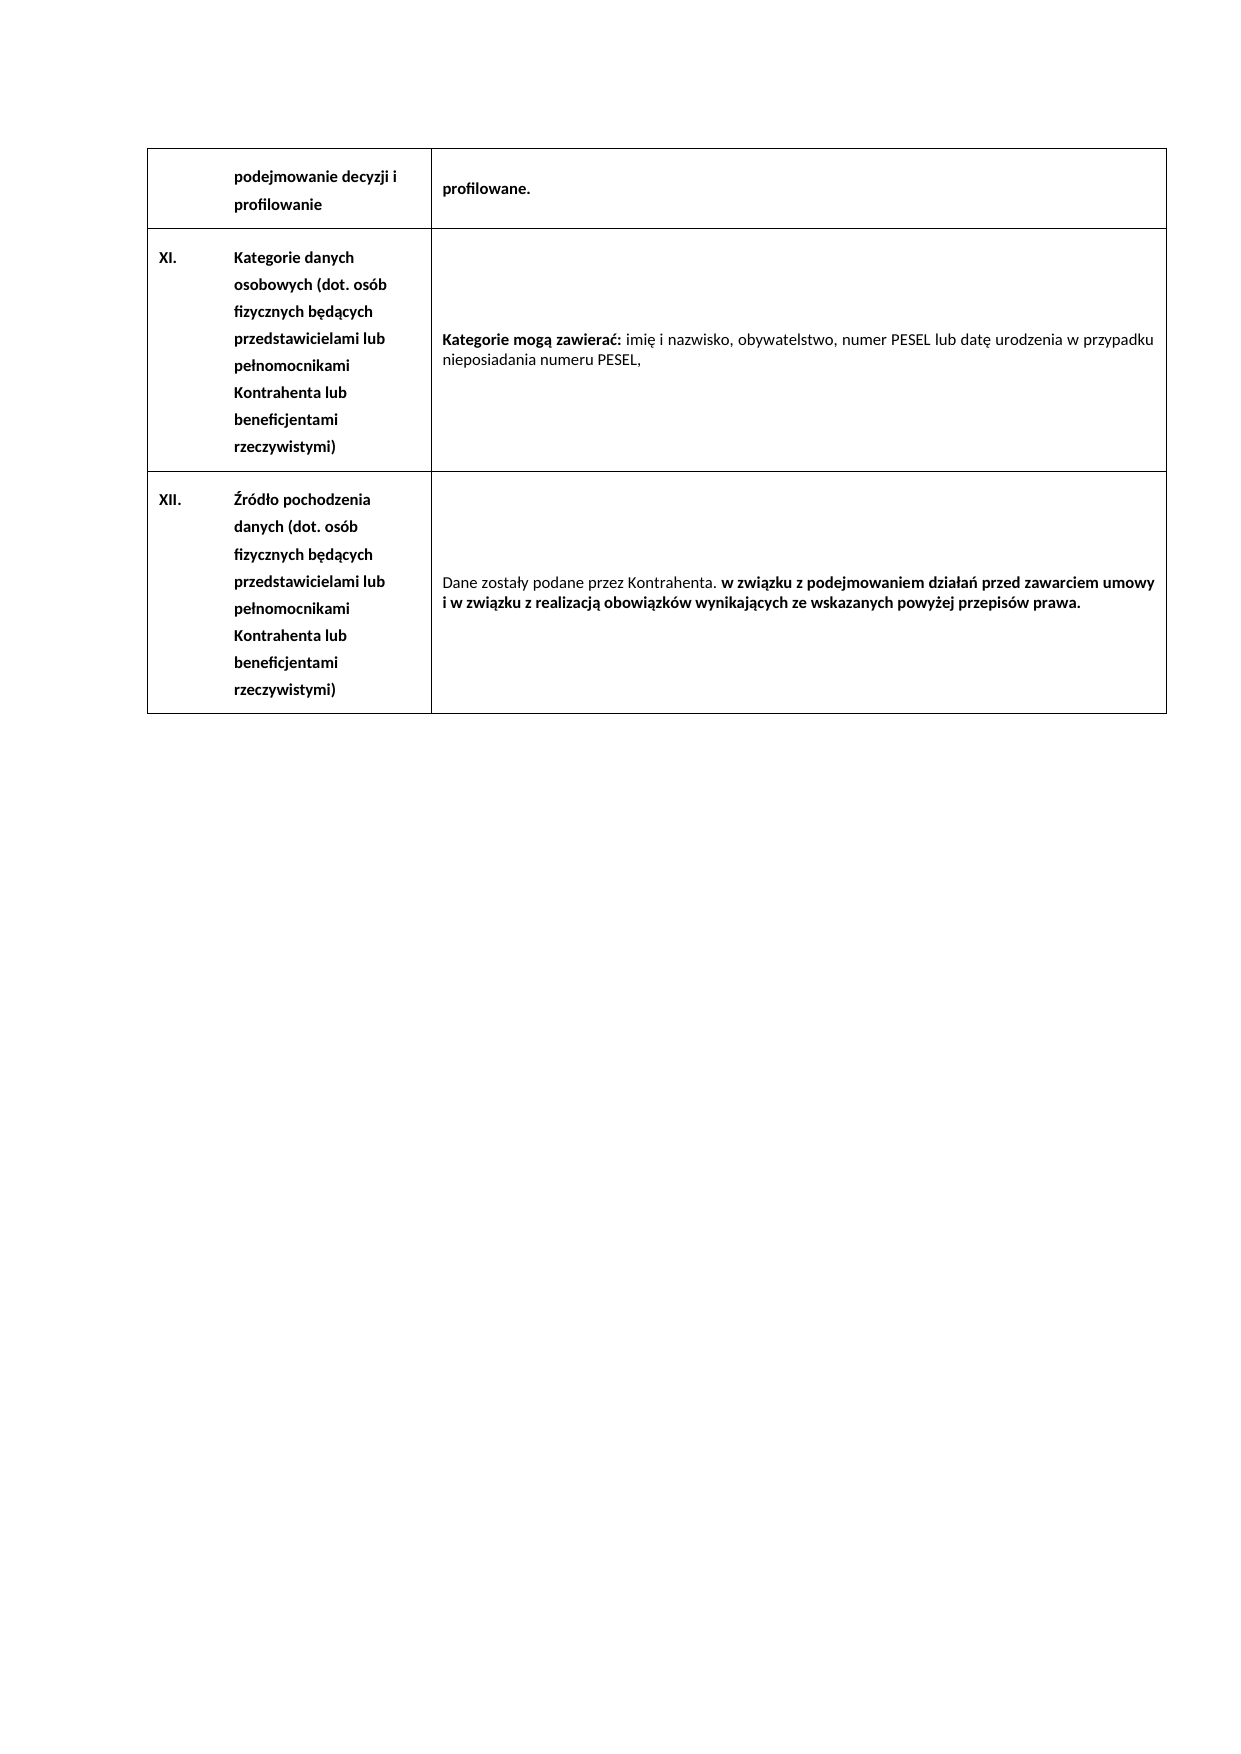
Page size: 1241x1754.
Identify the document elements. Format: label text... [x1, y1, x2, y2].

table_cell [432, 149, 1166, 228]
table_cell Dane zostały podane przez Kontrahenta. w związku z podejmowaniem działań przed zawarciem umowy i w związku z realizacją obowiązków wynikających ze wskazanych powyżej przepisów prawa. [432, 472, 1166, 713]
table_cell Źródło pochodzenia danych (dot. osób fizycznych będących przedstawicielami lub pełnomocnikami Kontrahenta lub beneficjentami rzeczywistymi) [148, 472, 431, 713]
table_cell Kategorie danych osobowych (dot. osób fizycznych będących przedstawicielami lub pełnomocnikami Kontrahenta lub beneficjentami rzeczywistymi) [148, 229, 431, 471]
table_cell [148, 149, 431, 228]
table_cell Kategorie mogą zawierać: imię i nazwisko, obywatelstwo, numer PESEL lub datę urodzenia w przypadku nieposiadania numeru PESEL, [432, 229, 1166, 471]
